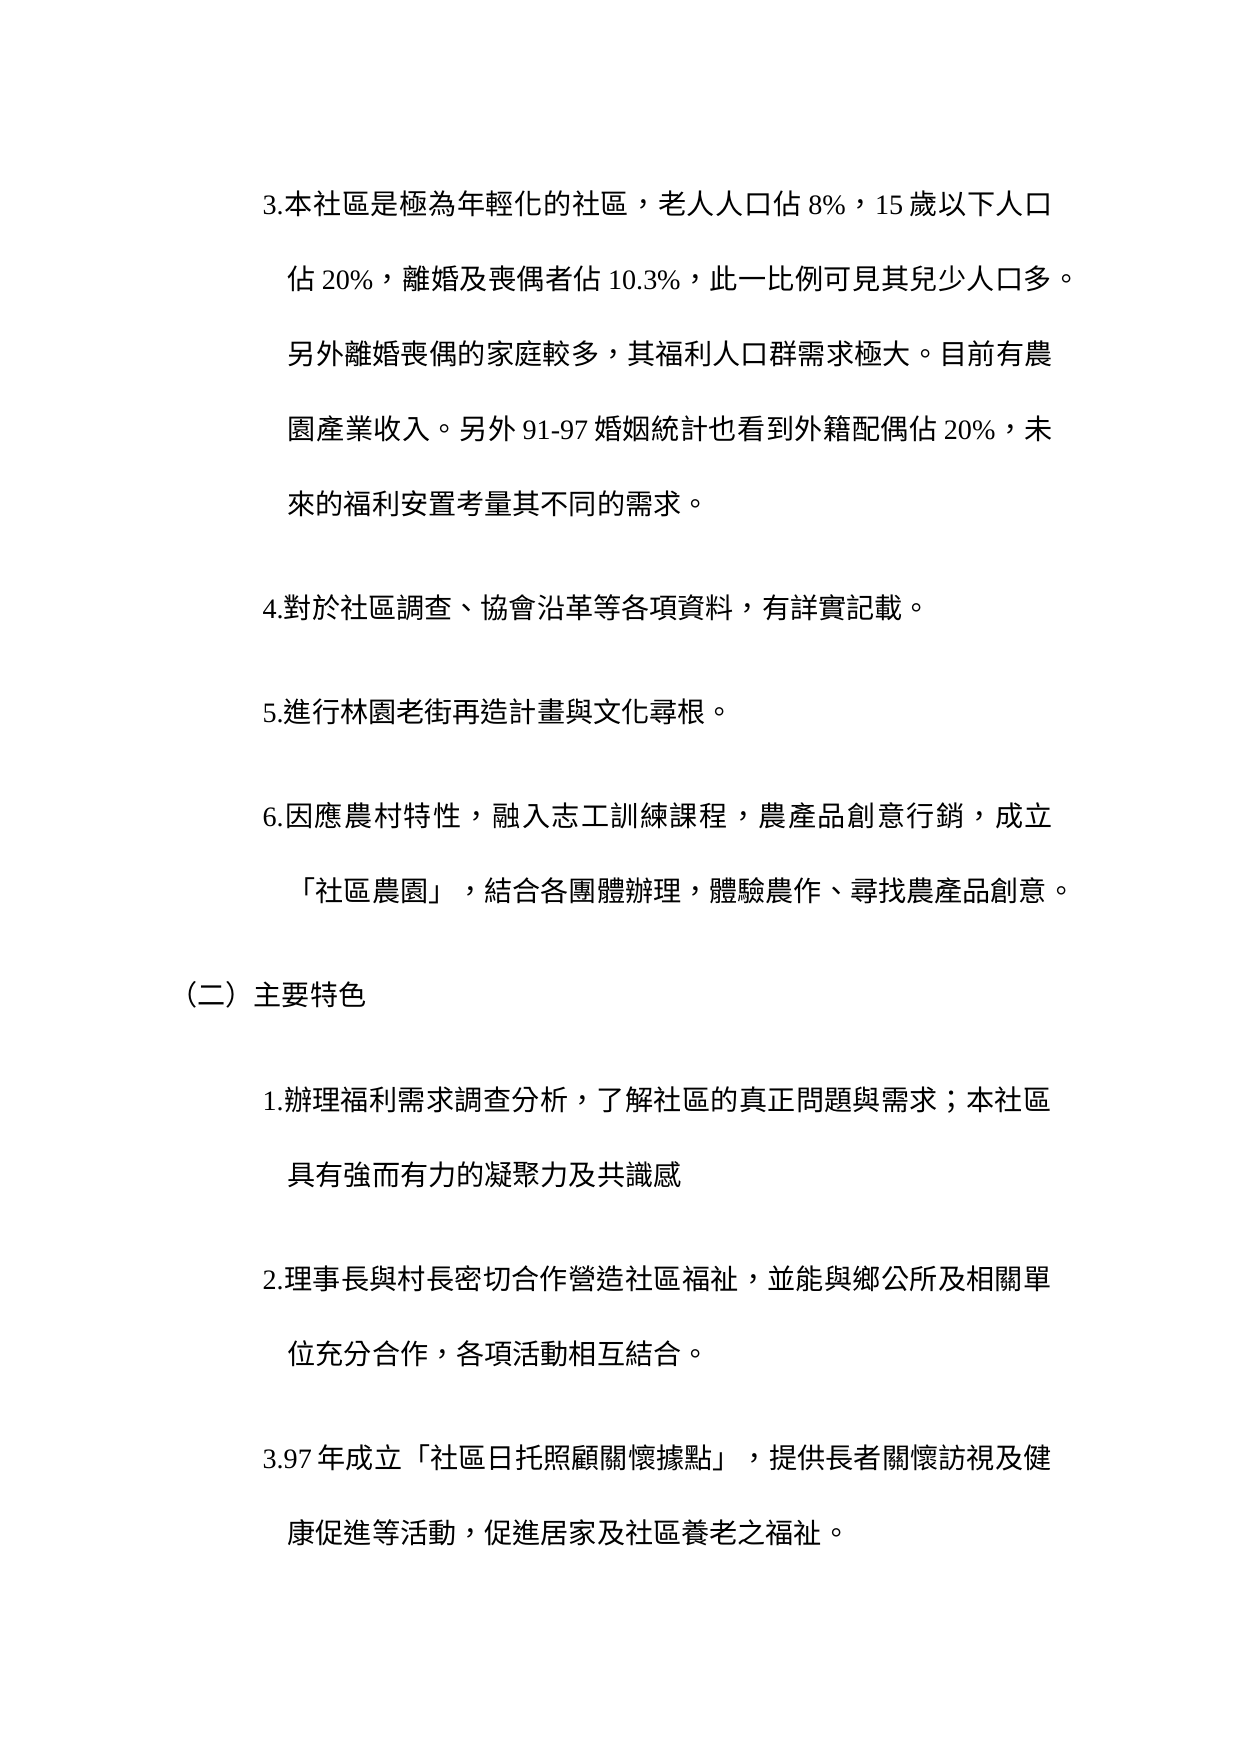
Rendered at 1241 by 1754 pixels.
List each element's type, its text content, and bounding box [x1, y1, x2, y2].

text 2.理事長與村長密切合作營造社區福祉，並能與鄉公所及相關單位充分合作，各項活動相互結合。 [262, 1239, 1053, 1389]
text 5.進行林園老街再造計畫與文化尋根。 [262, 673, 1053, 748]
text 4.對於社區調查、協會沿革等各項資料，有詳實記載。 [262, 569, 1053, 644]
text 1.辦理福利需求調查分析，了解社區的真正問題與需求；本社區具有強而有力的凝聚力及共識感 [262, 1060, 1053, 1210]
text 3.本社區是極為年輕化的社區，老人人口佔8%，15歲以下人口佔20%，離婚及喪偶者佔10.3%，此一比例可見其兒少人口多。另外離婚喪偶的家庭較多，其福利人口群需求極大。目前有農園產業收入。另外91-97婚姻統計也看到外籍配偶佔20%，未來的福利安置考量其不同的需求。 [262, 164, 1053, 539]
text 6.因應農村特性，融入志工訓練課程，農產品創意行銷，成立「社區農園」，結合各團體辦理，體驗農作、尋找農產品創意。 [262, 777, 1053, 927]
text （二）主要特色 [112, 956, 1048, 1031]
text 3.97年成立「社區日托照顧關懷據點」，提供長者關懷訪視及健康促進等活動，促進居家及社區養老之福祉。 [262, 1419, 1053, 1569]
